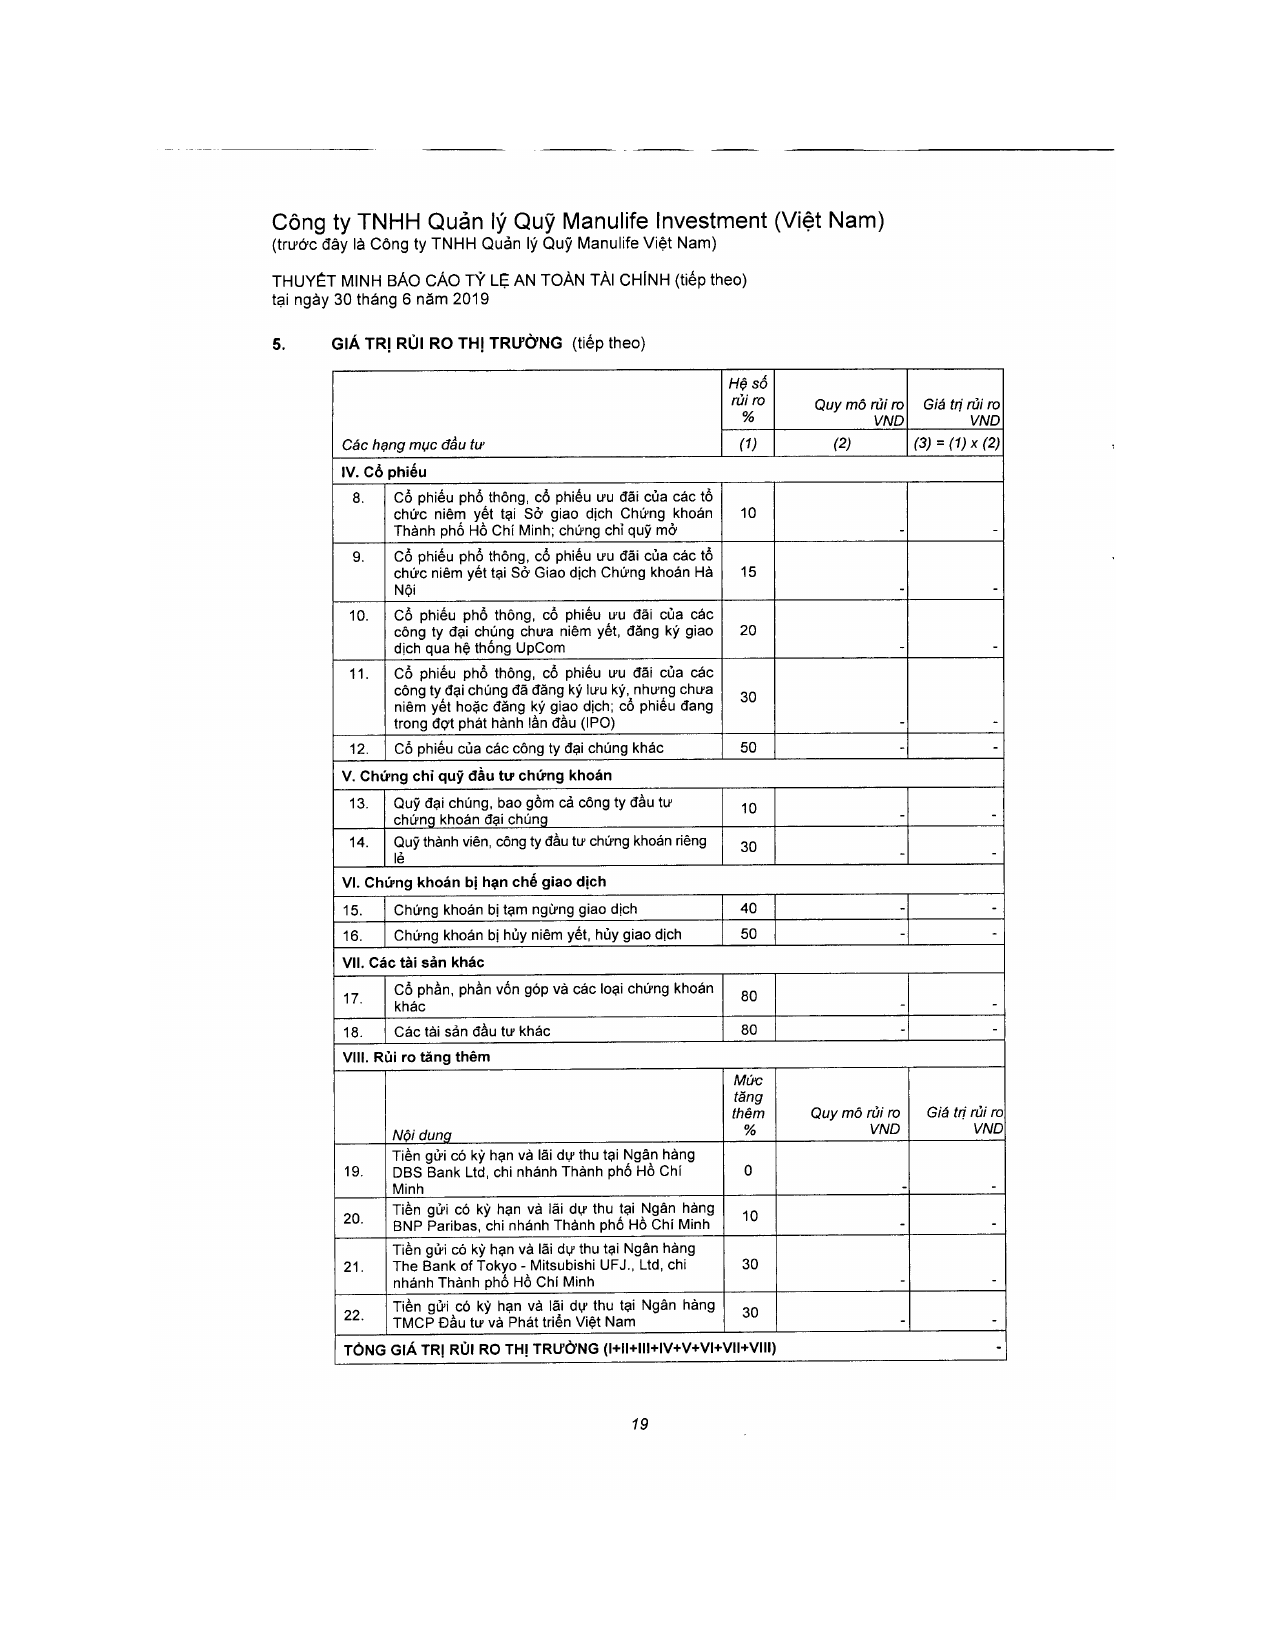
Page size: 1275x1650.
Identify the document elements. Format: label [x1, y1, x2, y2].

picture [150, 149, 1116, 1500]
